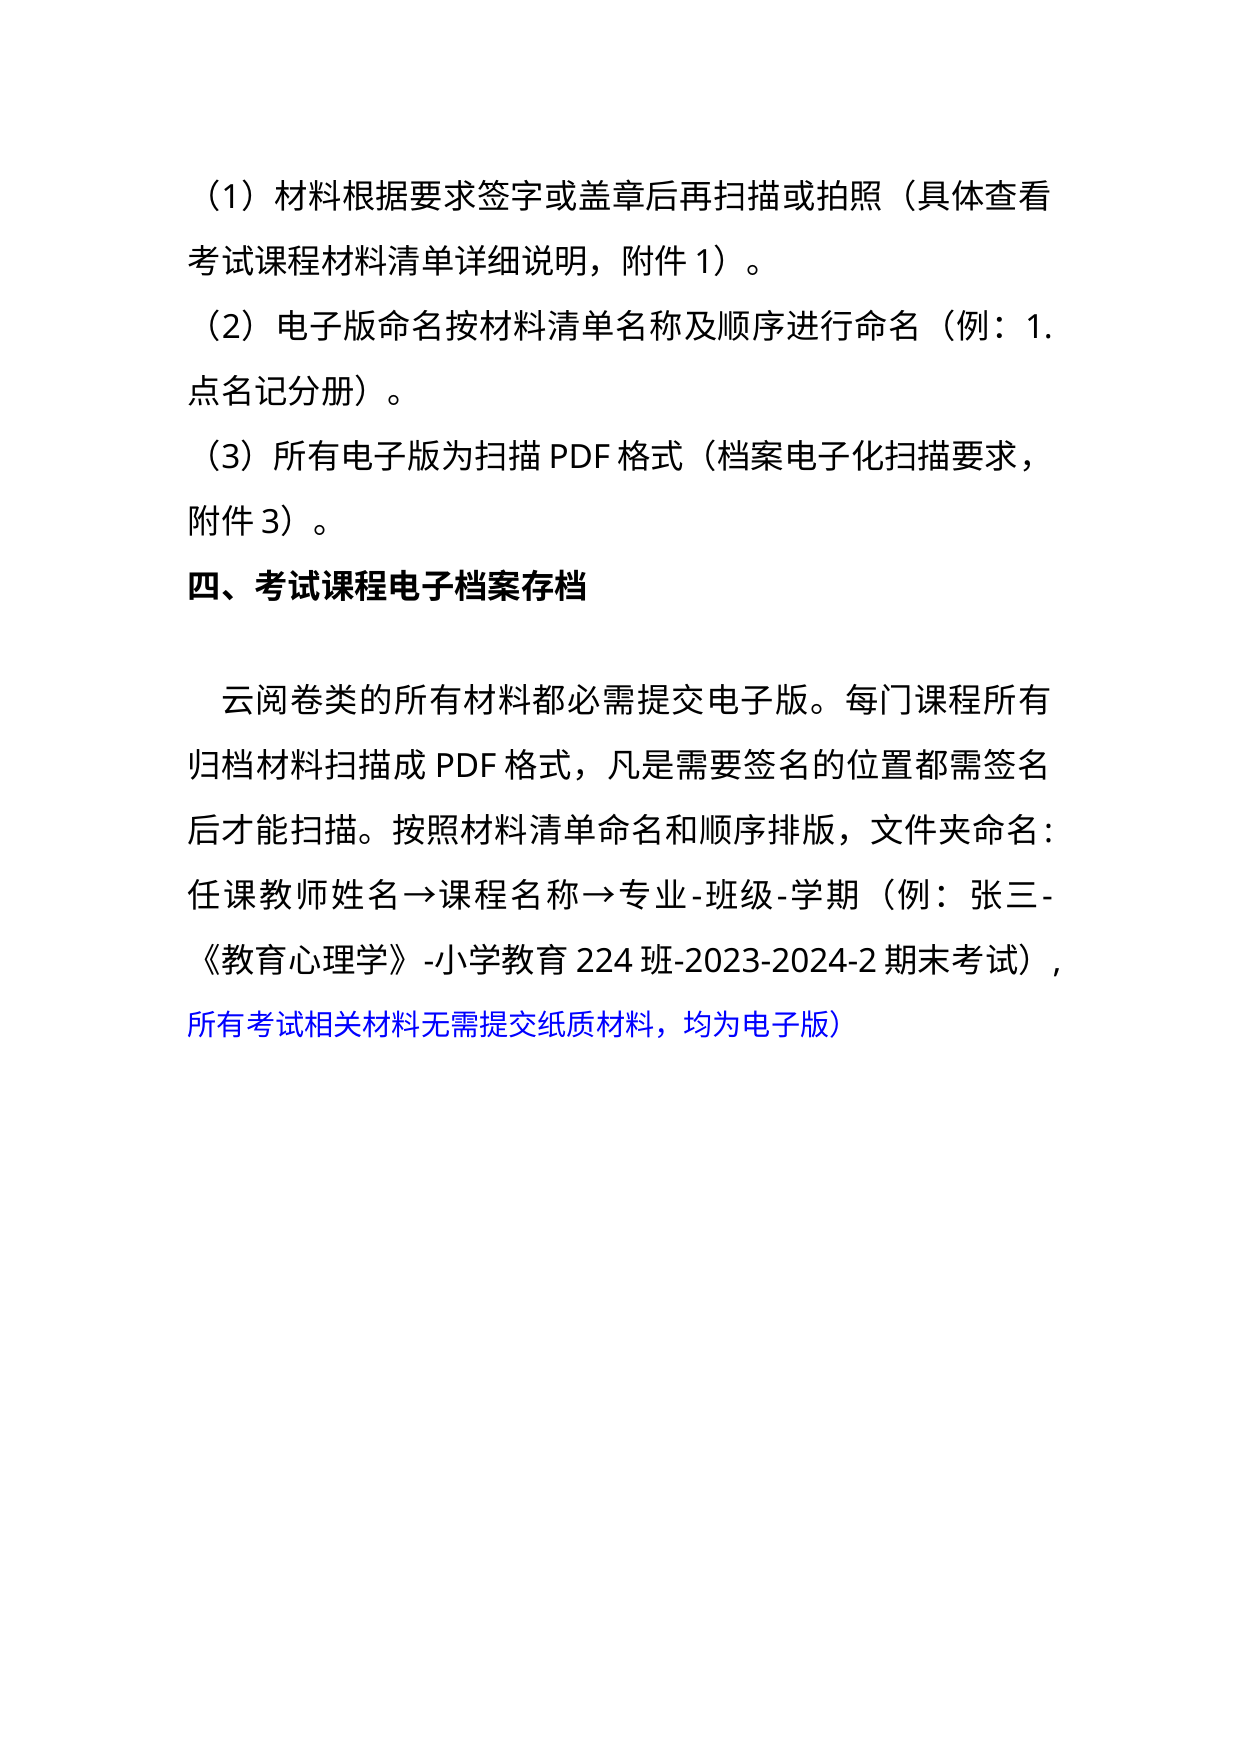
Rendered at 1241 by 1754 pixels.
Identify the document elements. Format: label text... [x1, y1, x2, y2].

text （1）材料根据要求签字或盖章后再扫描或拍照（具体查看考试课程材料清单详细说明，附件1）。 [187, 162, 1053, 292]
text （2）电子版命名按材料清单名称及顺序进行命名（例：1.点名记分册）。 [187, 292, 1053, 422]
list 四、考试课程电子档案存档 [187, 552, 1053, 617]
text （3）所有电子版为扫描PDF格式（档案电子化扫描要求，附件3）。 [187, 422, 1053, 552]
text 云阅卷类的所有材料都必需提交电子版。每门课程所有归档材料扫描成PDF格式，凡是需要签名的位置都需签名后才能扫描。按照材料清单命名和顺序排版，文件夹命名:任课教师姓名→课程名称→专业-班级-学期（例：张三-《教育心理学》-小学教育224班-2023-2024-2期末考试）,所有考试相关材料无需提交纸质材料，均为电子版） [187, 665, 1053, 1055]
